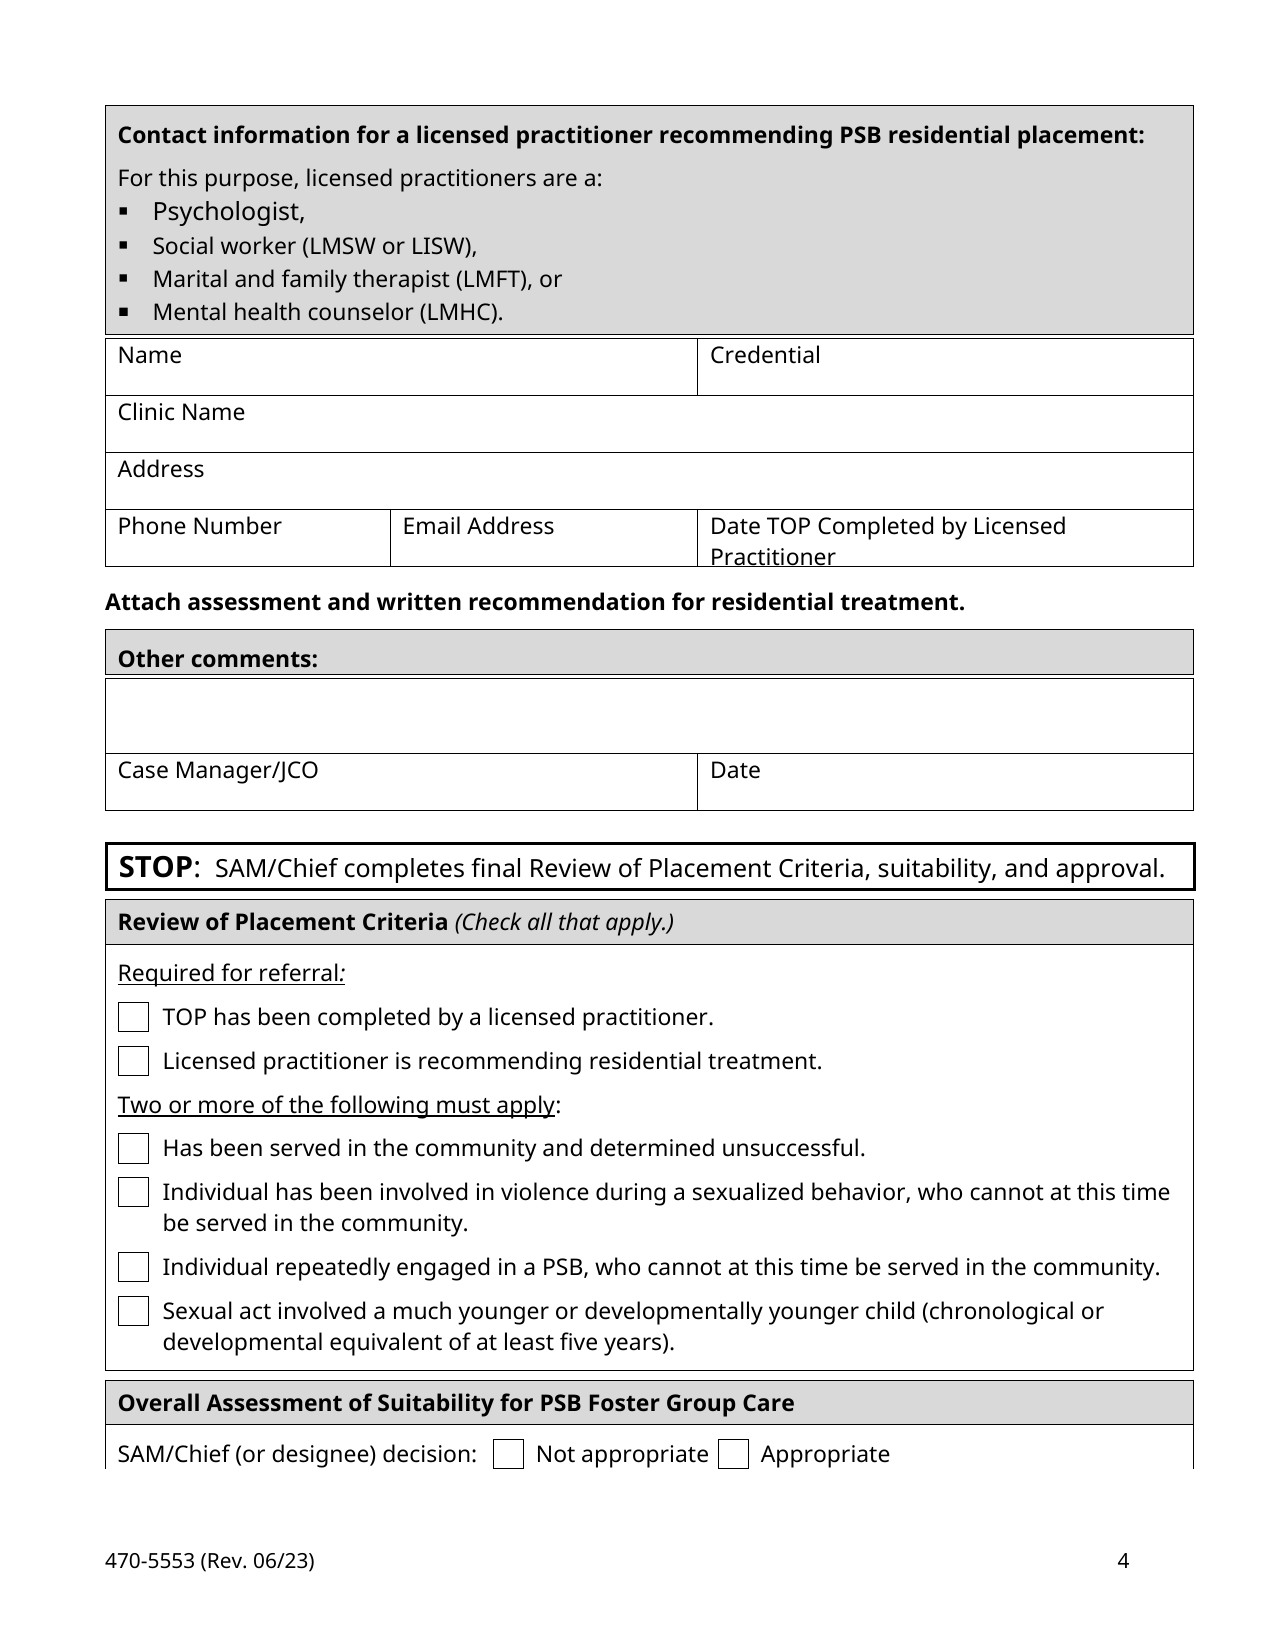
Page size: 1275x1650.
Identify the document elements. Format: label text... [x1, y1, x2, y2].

table_header [106, 679, 1193, 753]
table_cell Two or more of the following must apply: Has been served in the community and determined unsuccessful. Individual has been involved in violence during a sexualized behavior, who cannot at this time be served in the community. Individual repeatedly engaged in a PSB, who cannot at this time be served in the community. Sexual act involved a much younger or developmentally younger child (chronological or developmental equivalent of at least five years). [106, 1076, 1193, 1370]
text Attach assessment and written recommendation for residential treatment. [105, 585, 1170, 617]
table_cell Email Address [391, 510, 697, 566]
table_cell Case Manager/JCO [106, 754, 697, 810]
table_header Review of Placement Criteria (Check all that apply.) [106, 900, 1193, 944]
table_cell Phone Number [106, 510, 390, 566]
table_header STOP: SAM/Chief completes final Review of Placement Criteria, suitability, and approval. [108, 845, 1193, 887]
table_header Overall Assessment of Suitability for PSB Foster Group Care [106, 1381, 1193, 1424]
table_header Contact information for a licensed practitioner recommending PSB residential placement: For this purpose, licensed practitioners are a: Psychologist, Social worker (LMSW or LISW), Marital and family therapist (LMFT), or Mental health counselor (LMHC). [106, 106, 1193, 334]
table_header Other comments: [106, 630, 1193, 674]
table_cell Required for referral: TOP has been completed by a licensed practitioner. Licensed practitioner is recommending residential treatment. [106, 945, 1193, 1076]
table_header Name [106, 339, 697, 395]
table_cell SAM/Chief (or designee) decision: Not appropriate Appropriate [106, 1425, 1193, 1469]
table_cell Date TOP Completed by Licensed Practitioner [698, 510, 1193, 566]
table_cell Date [698, 754, 1193, 810]
table_header Credential [698, 339, 1193, 395]
table_cell Clinic Name [106, 396, 1193, 452]
table_cell Address [106, 453, 1193, 509]
